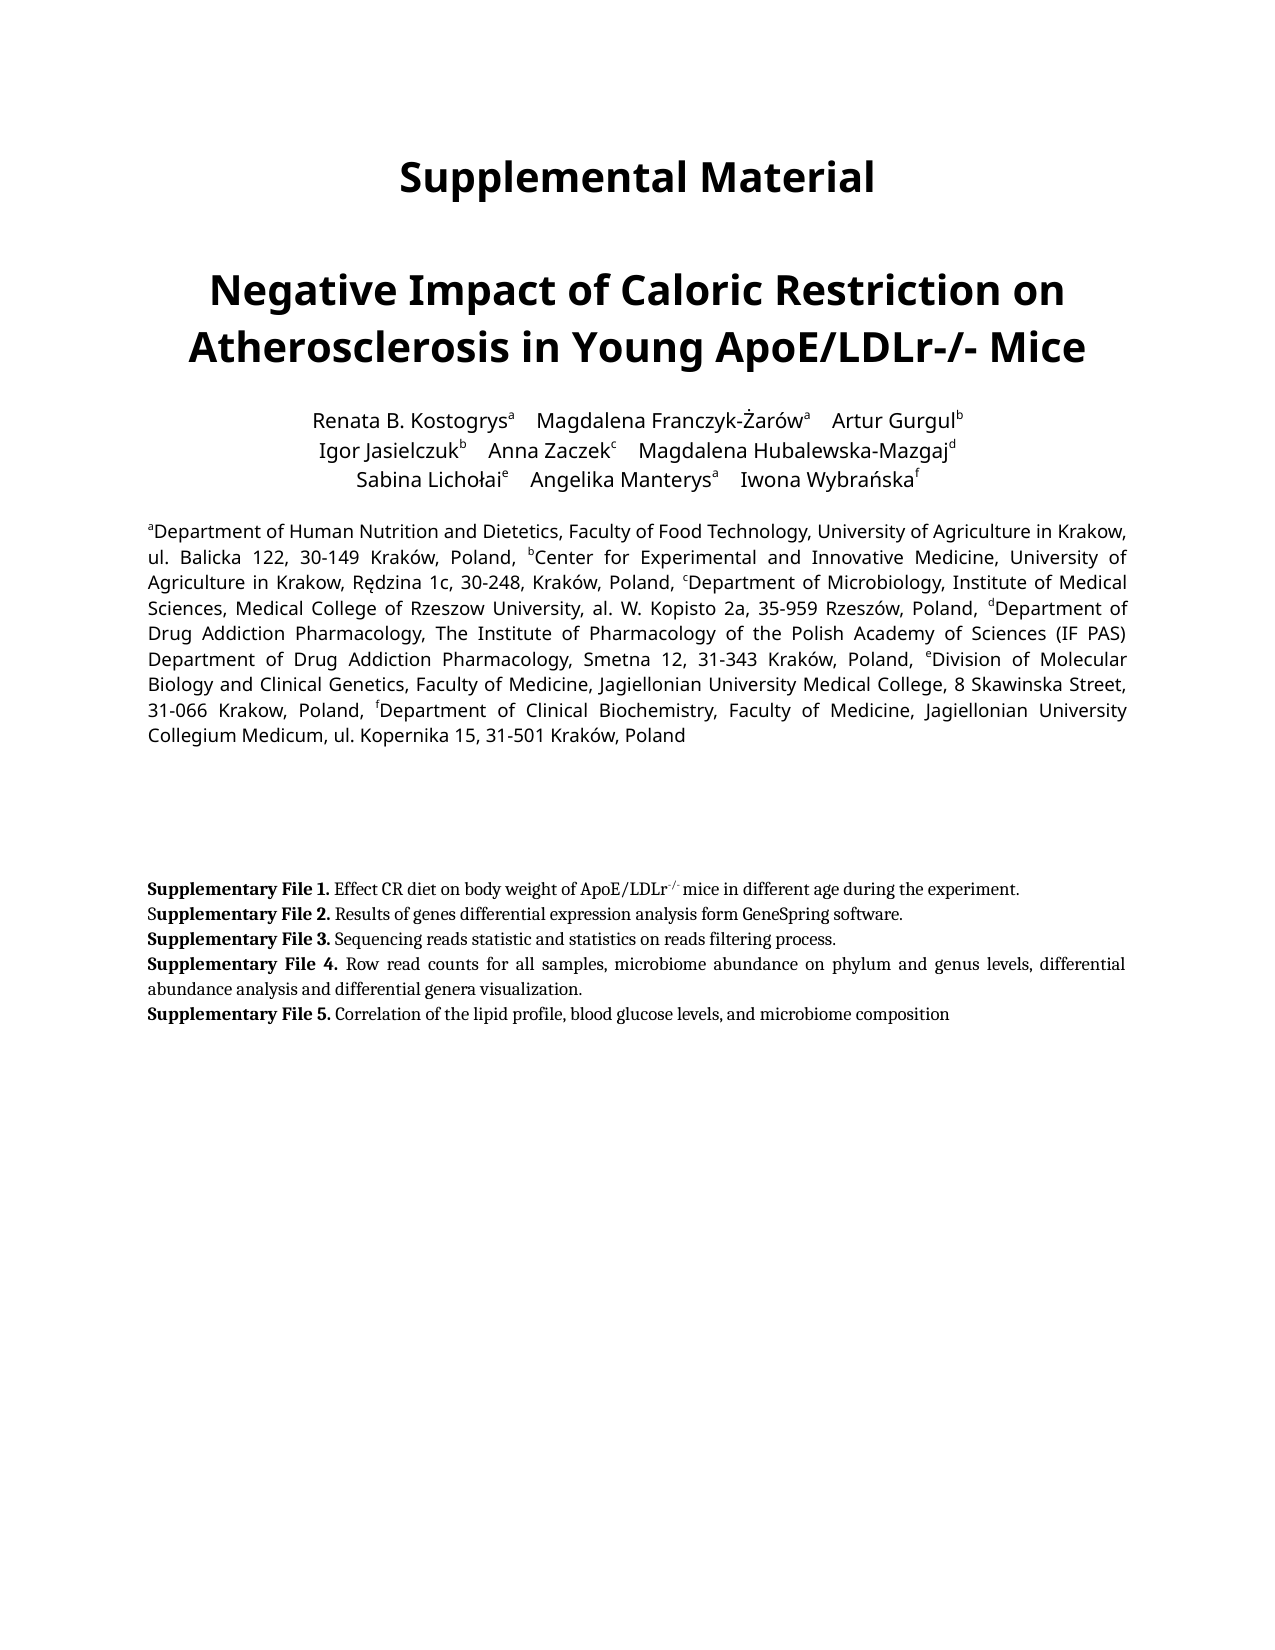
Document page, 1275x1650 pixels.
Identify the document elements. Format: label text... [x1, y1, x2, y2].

text Supplementary File 3. Sequencing reads statistic and statistics on reads filtering process. [148, 925, 1127, 950]
text Igor Jasielczukb Anna Zaczekc Magdalena Hubalewska-Mazgajd [148, 435, 1127, 464]
text Supplementary File 4. Row read counts for all samples, microbiome abundance on phylum and genus levels, differential abundance analysis and differential genera visualization. [148, 950, 1127, 1000]
text Supplementary File 1. Effect CR diet on body weight of ApoE/LDLr-/- mice in different age during the experiment. [148, 875, 1127, 900]
text Supplemental Material [148, 148, 1127, 204]
text Supplementary File 5. Correlation of the lipid profile, blood glucose levels, and microbiome composition [148, 1000, 1127, 1025]
text Sabina Lichołaie Angelika Manterysa Iwona Wybrańskaf [148, 464, 1127, 493]
text Renata B. Kostogrysa Magdalena Franczyk-Żarówa Artur Gurgulb [148, 406, 1127, 435]
text Negative Impact of Caloric Restriction on Atherosclerosis in Young ApoE/LDLr-/- Mice [148, 261, 1127, 375]
text aDepartment of Human Nutrition and Dietetics, Faculty of Food Technology, University of Agriculture in Krakow, ul. Balicka 122, 30-149 Kraków, Poland, bCenter for Experimental and Innovative Medicine, University of Agriculture in Krakow, Rędzina 1c, 30-248, Kraków, Poland, cDepartment of Microbiology, Institute of Medical Sciences, Medical College of Rzeszow University, al. W. Kopisto 2a, 35-959 Rzeszów, Poland, dDepartment of Drug Addiction Pharmacology, The Institute of Pharmacology of the Polish Academy of Sciences (IF PAS) Department of Drug Addiction Pharmacology, Smetna 12, 31-343 Kraków, Poland, eDivision of Molecular Biology and Clinical Genetics, Faculty of Medicine, Jagiellonian University Medical College, 8 Skawinska Street, 31-066 Krakow, Poland, fDepartment of Clinical Biochemistry, Faculty of Medicine, Jagiellonian University Collegium Medicum, ul. Kopernika 15, 31-501 Kraków, Poland [148, 518, 1127, 748]
text Supplementary File 2. Results of genes differential expression analysis form GeneSpring software. [148, 900, 1127, 925]
